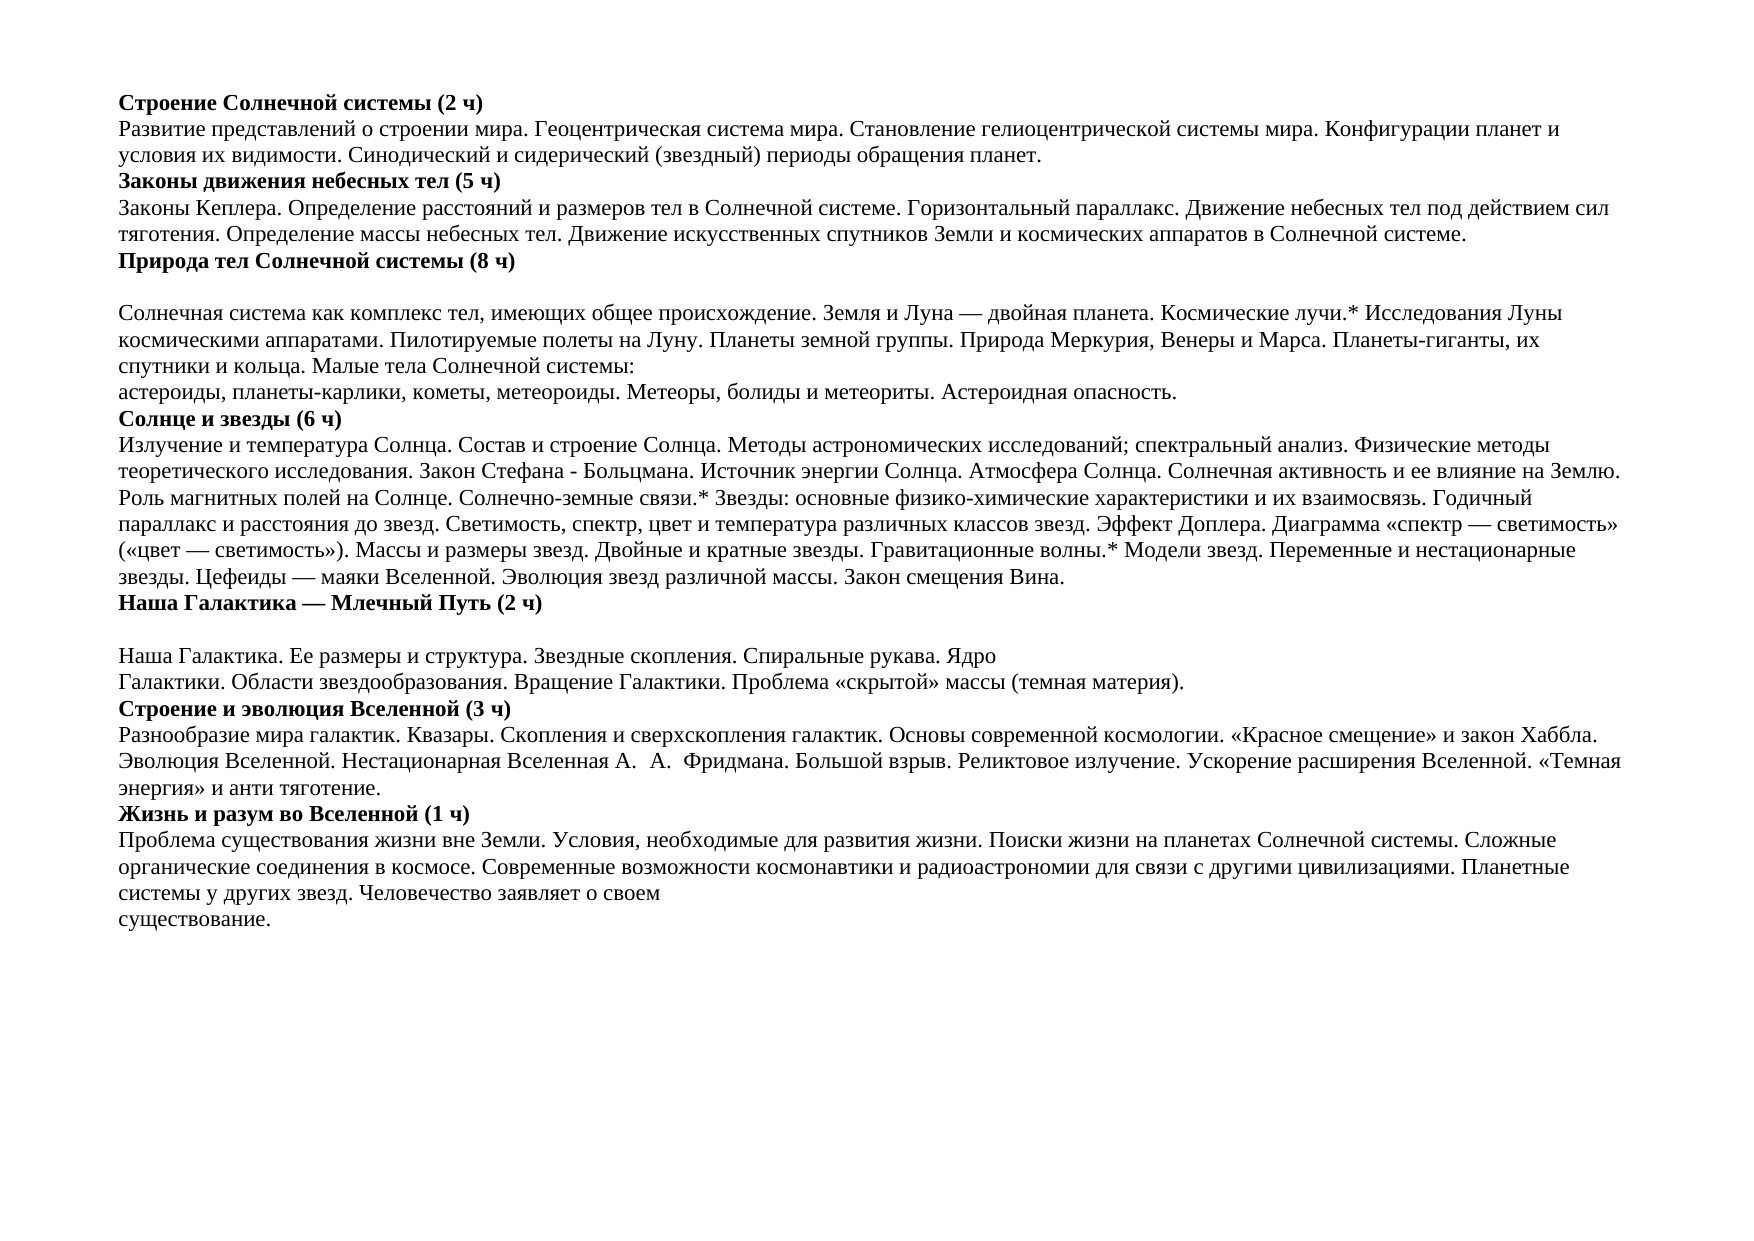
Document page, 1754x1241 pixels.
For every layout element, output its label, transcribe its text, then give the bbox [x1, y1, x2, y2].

text Наша Галактика. Ее размеры и структура. Звездные скопления. Спиральные рукава. Ядро [118, 642, 1636, 668]
text Законы Кеплера. Определение расстояний и размеров тел в Солнечной системе. Горизонтальный параллакс. Движение небесных тел под действием сил тяготения. Определение массы небесных тел. Движение искусственных спутников Земли и космических аппаратов в Солнечной системе. [118, 194, 1636, 247]
text Проблема существования жизни вне Земли. Условия, необходимые для развития жизни. Поиски жизни на планетах Солнечной системы. Сложные органические соединения в космосе. Современные возможности космонавтики и радиоастрономии для связи с другими цивилизациями. Планетные системы у других звезд. Человечество заявляет о своем [118, 826, 1636, 906]
text Излучение и температура Солнца. Состав и строение Солнца. Методы астрономических исследований; спектральный анализ. Физические методы теоретического исследования. Закон Стефана - Больцмана. Источник энергии Солнца. Атмосфера Солнца. Солнечная активность и ее влияние на Землю. Роль магнитных полей на Солнце. Солнечно-земные связи.* Звезды: основные физико-химические характеристики и их взаимосвязь. Годичный параллакс и расстояния до звезд. Светимость, спектр, цвет и температура различных классов звезд. Эффект Доплера. Диаграмма «спектр — светимость» («цвет — светимость»). Массы и размеры звезд. Двойные и кратные звезды. Гравитационные волны.* Модели звезд. Переменные и нестационарные звезды. Цефеиды — маяки Вселенной. Эволюция звезд различной массы. Закон смещения Вина. [118, 431, 1636, 589]
text Солнце и звезды (6 ч) [118, 405, 1636, 431]
text Наша Галактика — Млечный Путь (2 ч) [118, 589, 1636, 616]
text Разнообразие мира галактик. Квазары. Скопления и сверхскопления галактик. Основы современной космологии. «Красное смещение» и закон Хаббла. Эволюция Вселенной. Нестационарная Вселенная А. А. Фридмана. Большой взрыв. Реликтовое излучение. Ускорение расширения Вселенной. «Темная энергия» и анти тяготение. [118, 721, 1636, 800]
text Строение Солнечной системы (2 ч) [118, 88, 1636, 115]
text существование. [118, 906, 1636, 932]
text Развитие представлений о строении мира. Геоцентрическая система мира. Становление гелиоцентрической системы мира. Конфигурации планет и условия их видимости. Синодический и сидерический (звездный) периоды обращения планет. [118, 115, 1636, 168]
text астероиды, планеты-карлики, кометы, метеороиды. Метеоры, болиды и метеориты. Астероидная опасность. [118, 378, 1636, 405]
text Природа тел Солнечной системы (8 ч) [118, 247, 1636, 273]
text Жизнь и разум во Вселенной (1 ч) [118, 800, 1636, 826]
text Строение и эволюция Вселенной (3 ч) [118, 695, 1636, 721]
text Солнечная система как комплекс тел, имеющих общее происхождение. Земля и Луна — двойная планета. Космические лучи.* Исследования Луны космическими аппаратами. Пилотируемые полеты на Луну. Планеты земной группы. Природа Меркурия, Венеры и Марса. Планеты-гиганты, их спутники и кольца. Малые тела Солнечной системы: [118, 299, 1636, 378]
text Галактики. Области звездообразования. Вращение Галактики. Проблема «скрытой» массы (темная материя). [118, 668, 1636, 695]
text Законы движения небесных тел (5 ч) [118, 168, 1636, 194]
